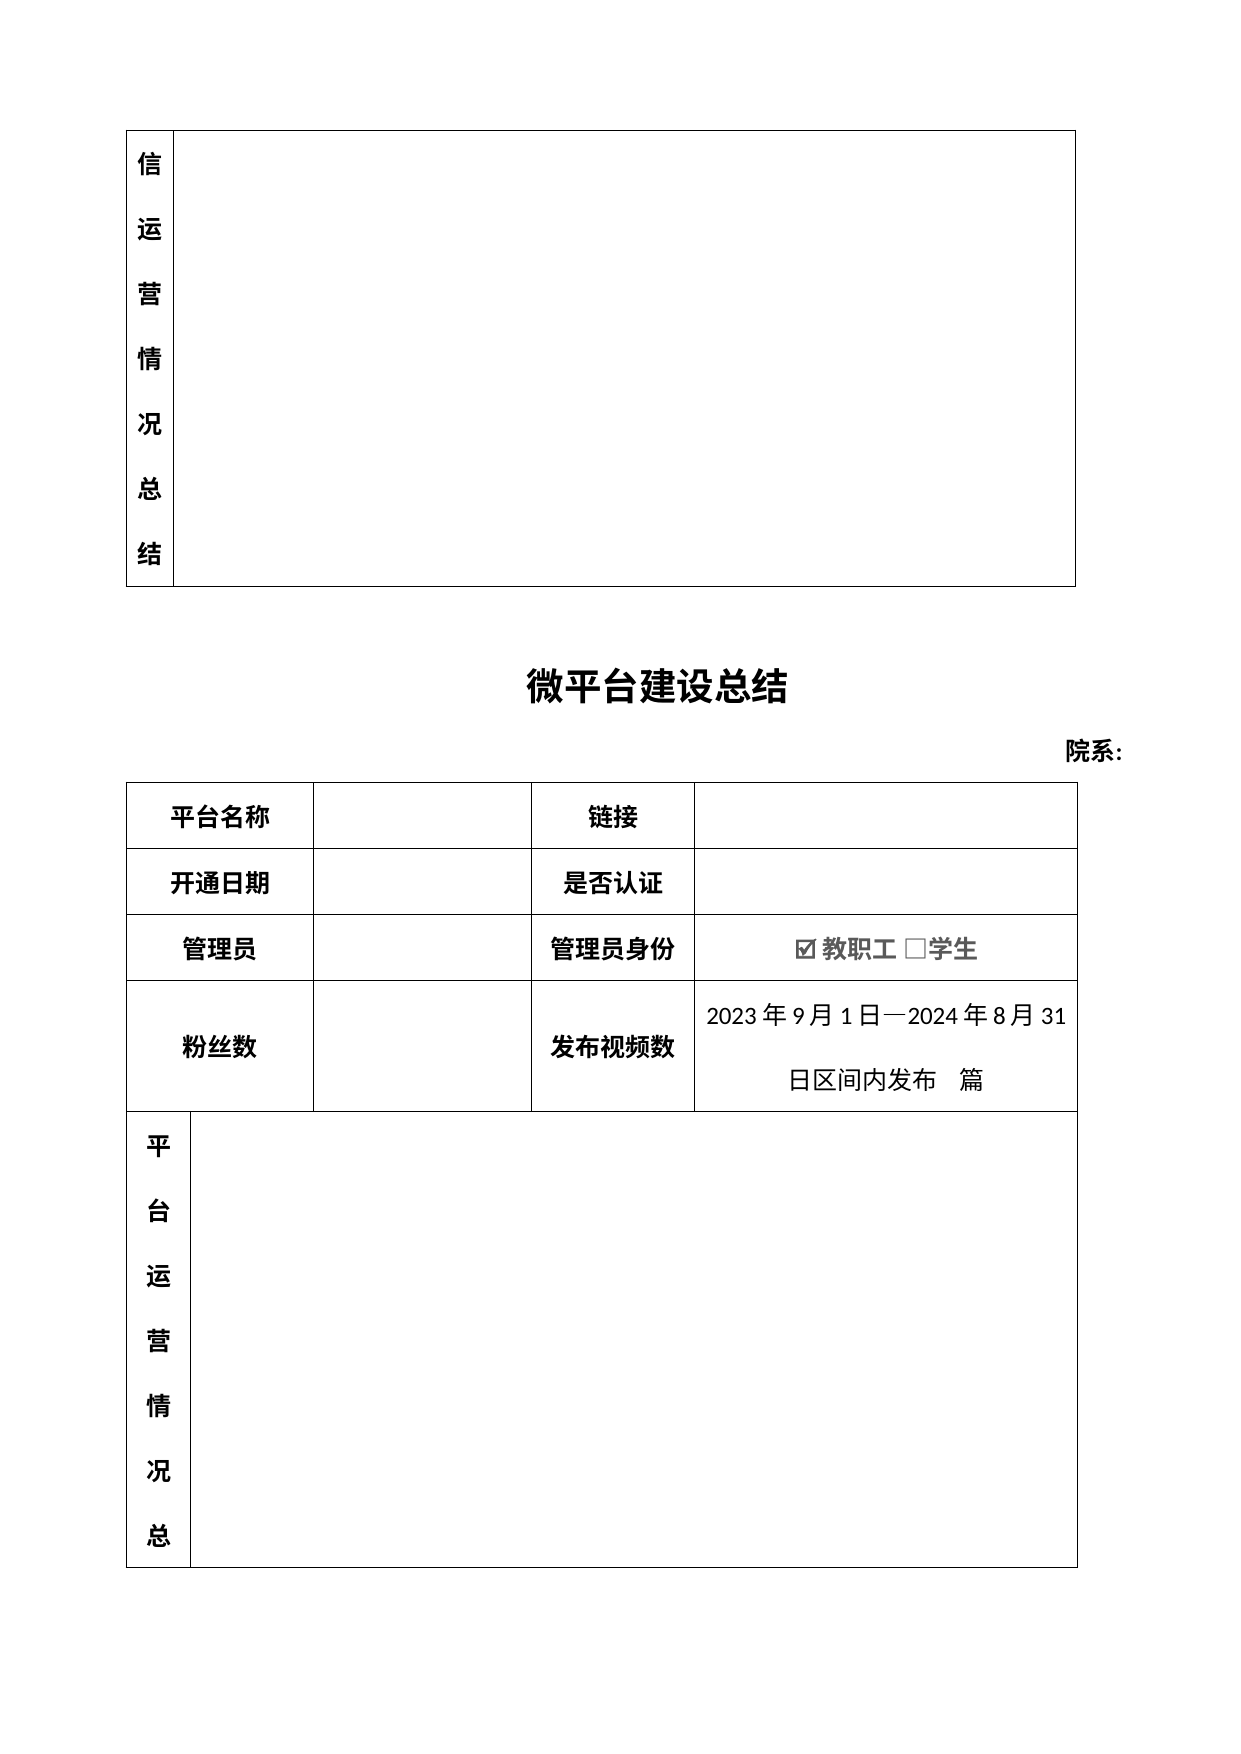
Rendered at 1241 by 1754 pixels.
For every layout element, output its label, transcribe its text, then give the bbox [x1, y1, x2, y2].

table_cell 开通日期 [127, 849, 313, 914]
table_cell 平台运营情况总结 [127, 1112, 190, 1567]
table_cell 发布视频数 [532, 981, 694, 1111]
table_header [695, 783, 1077, 848]
table_cell 管理员身份 [532, 915, 694, 980]
table_cell 微信运营情况总结 [127, 131, 173, 586]
table_cell 粉丝数 [127, 981, 313, 1111]
table_header 平台名称 [127, 783, 313, 848]
table_cell 2023年9月1日—2024年8月31日区间内发布 篇 [695, 981, 1077, 1111]
table_header 链接 [532, 783, 694, 848]
text 院系: [118, 717, 1122, 782]
table_cell [695, 849, 1077, 914]
text 微平台建设总结 [118, 652, 1122, 717]
table_cell [191, 1112, 1077, 1567]
table_cell [174, 131, 1075, 586]
table_cell 管理员 [127, 915, 313, 980]
table_header [314, 783, 531, 848]
table_cell 是否认证 [532, 849, 694, 914]
table_cell [314, 849, 531, 914]
table_cell [314, 915, 531, 980]
table_cell [314, 981, 531, 1111]
table_cell 教职工 □学生 [695, 915, 1077, 980]
